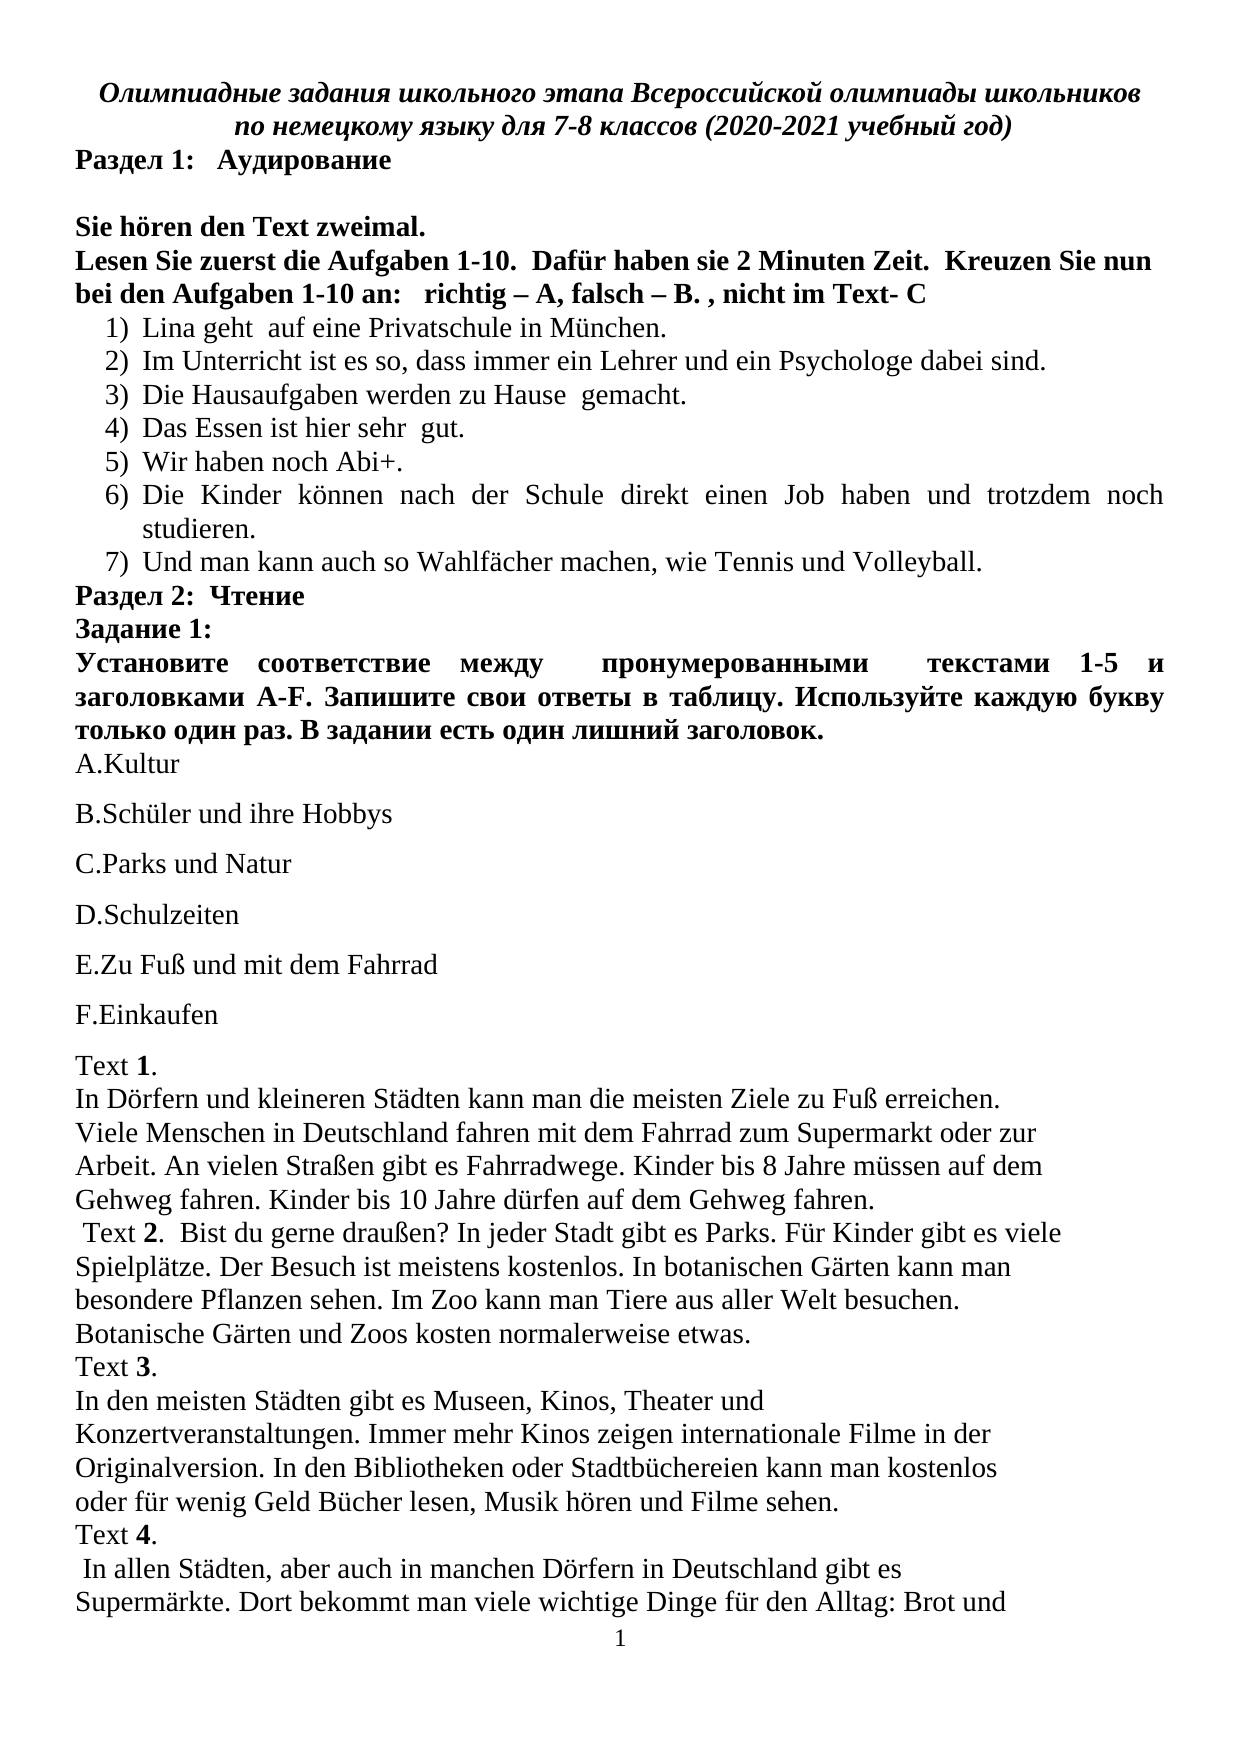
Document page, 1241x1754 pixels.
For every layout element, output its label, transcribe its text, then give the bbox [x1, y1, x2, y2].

text Arbeit. An vielen Straßen gibt es Fahrradwege. Kinder bis 8 Jahre müssen auf dem [75, 1148, 1165, 1182]
text Text 3. [75, 1349, 1165, 1383]
text Botanische Gärten und Zoos kosten normalerweise etwas. [75, 1316, 1165, 1349]
text In Dörfern und kleineren Städten kann man die meisten Ziele zu Fuß erreichen. [75, 1081, 1165, 1115]
text Задание 1: [75, 612, 1165, 645]
text Spielplätze. Der Besuch ist meistens kostenlos. In botanischen Gärten kann man [75, 1249, 1165, 1282]
text Gehweg fahren. Kinder bis 10 Jahre dürfen auf dem Gehweg fahren. [75, 1182, 1165, 1215]
text oder für wenig Geld Bücher lesen, Musik hören und Filme sehen. [75, 1484, 1165, 1517]
text Lesen Sie zuerst die Aufgaben 1-10. Dafür haben sie 2 Minuten Zeit. Kreuzen Sie nun bei den Aufgaben 1-10 an: richtig – A, falsch – B. , nicht im Text- C [75, 243, 1165, 310]
list Die Kinder können nach der Schule direkt einen Job haben und trotzdem noch studieren. [104, 477, 1165, 544]
text Text 2. Bist du gerne draußen? In jeder Stadt gibt es Parks. Für Kinder gibt es viele [75, 1215, 1165, 1249]
text Sie hören den Text zweimal. [75, 209, 1165, 243]
text А.Kultur [75, 746, 1165, 779]
list Und man kann auch so Wahlfächer machen, wie Tennis und Volleyball. [104, 544, 1165, 578]
text В.Schüler und ihre Hobbys [75, 796, 1165, 830]
text Originalversion. In den Bibliotheken oder Stadtbüchereien kann man kostenlos [75, 1450, 1165, 1484]
text С.Parks und Natur [75, 846, 1165, 880]
text Text 1. [75, 1048, 1165, 1081]
text E.Zu Fuß und mit dem Fahrrad [75, 947, 1165, 981]
text Text 4. [75, 1517, 1165, 1551]
text Раздел 1: Аудирование [75, 142, 1165, 176]
text F.Einkaufen [75, 997, 1165, 1031]
text Konzertveranstaltungen. Immer mehr Kinos zeigen internationale Filme in der [75, 1417, 1165, 1450]
text Viele Menschen in Deutschland fahren mit dem Fahrrad zum Supermarkt oder zur [75, 1115, 1165, 1148]
list Die Hausaufgaben werden zu Hause gemacht. [104, 377, 1165, 410]
text Supermärkte. Dort bekommt man viele wichtige Dinge für den Alltag: Brot und [75, 1584, 1165, 1618]
list Lina geht auf eine Privatschule in München. [104, 310, 1165, 343]
list Wir haben noch Abi+. [104, 444, 1165, 477]
text besondere Pflanzen sehen. Im Zoo kann man Tiere aus aller Welt besuchen. [75, 1282, 1165, 1316]
text D.Schulzeiten [75, 897, 1165, 930]
text Раздел 2: Чтение [75, 578, 1165, 612]
text Установите соответствие между пронумерованными текстами 1-5 и заголовками A-F. Запишите свои ответы в таблицу. Используйте каждую букву только один раз. В задании есть один лишний заголовок. [75, 645, 1165, 746]
text In allen Städten, aber auch in manchen Dörfern in Deutschland gibt es [75, 1551, 1165, 1584]
list Das Essen ist hier sehr gut. [104, 410, 1165, 444]
text Олимпиадные задания школьного этапа Всероссийской олимпиады школьников [75, 75, 1165, 108]
text по немецкому языку для 7-8 классов (2020-2021 учебный год) [75, 108, 1165, 142]
text In den meisten Städten gibt es Museen, Kinos, Theater und [75, 1383, 1165, 1417]
list Im Unterricht ist es so, dass immer ein Lehrer und ein Psychologe dabei sind. [104, 343, 1165, 377]
